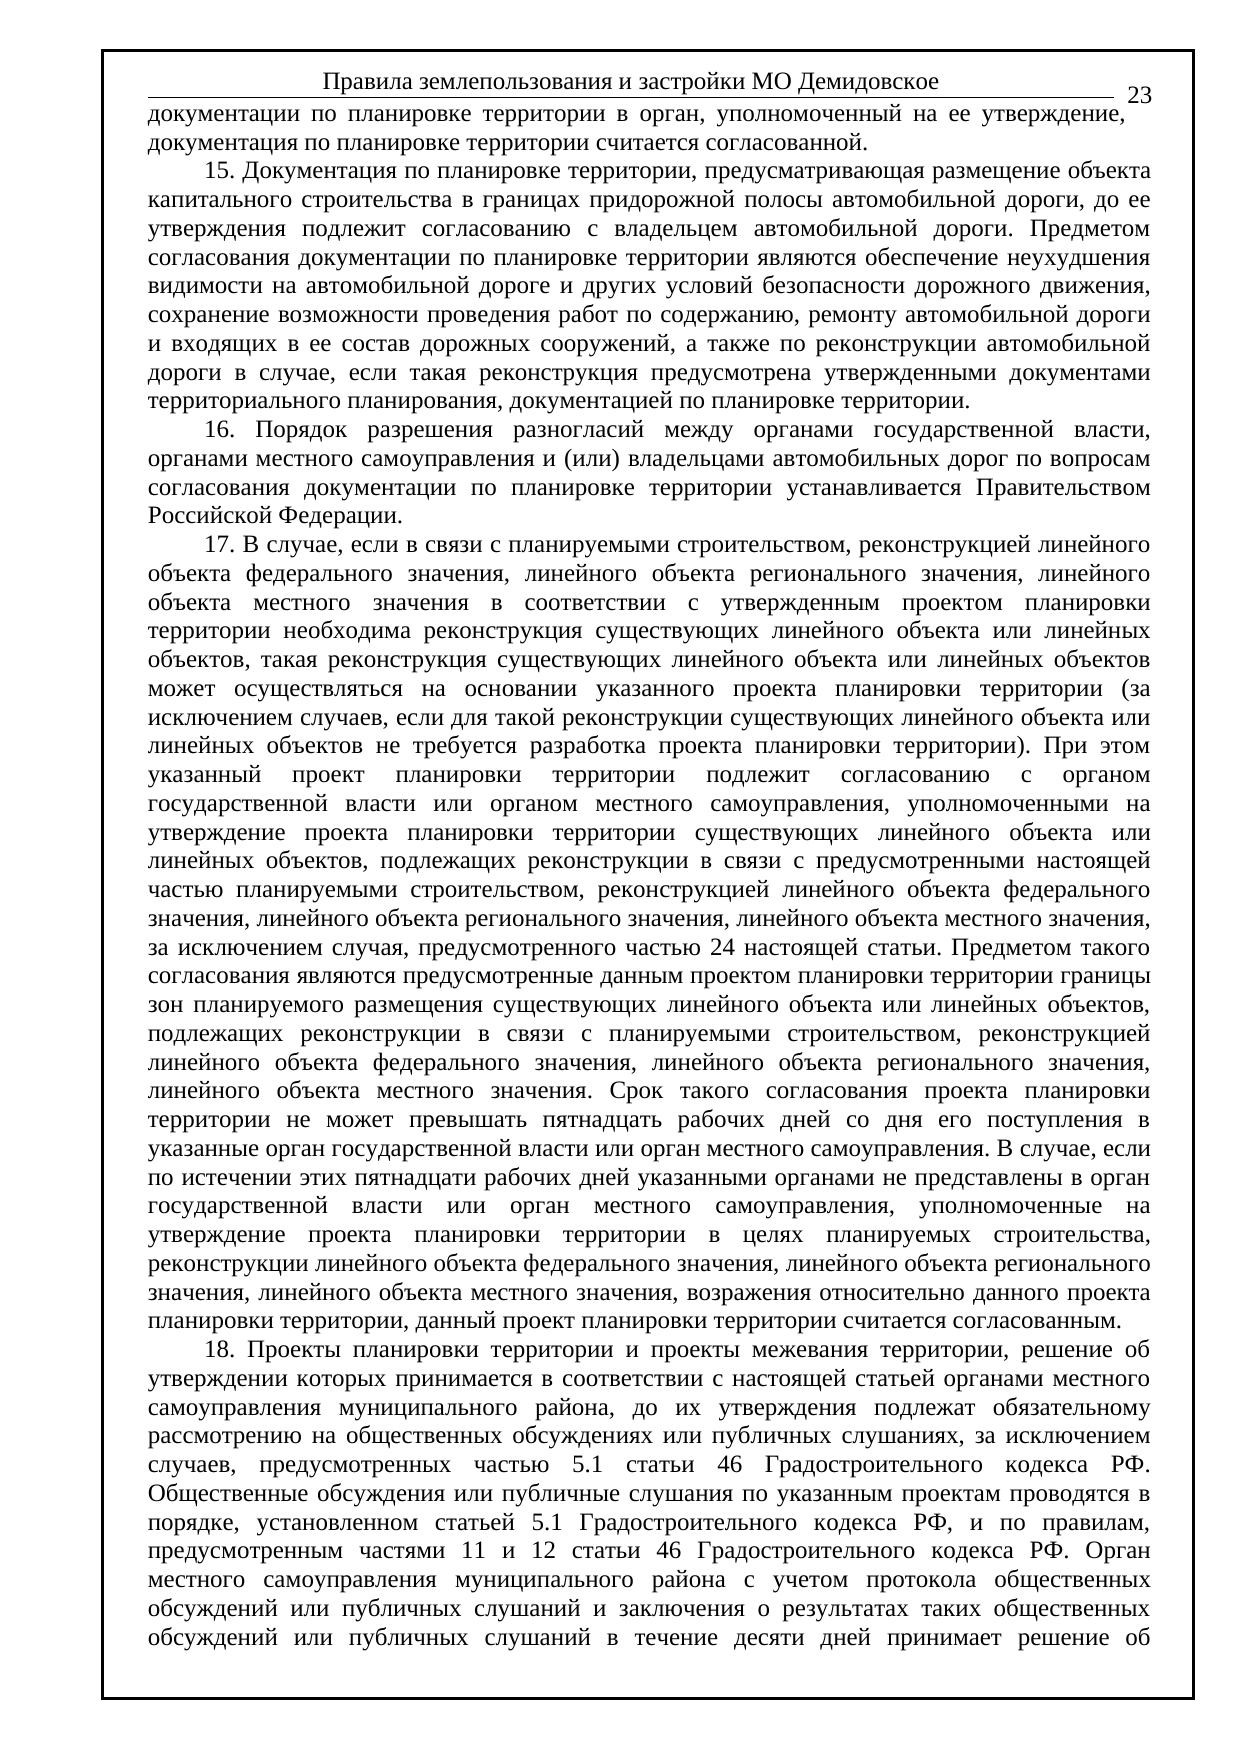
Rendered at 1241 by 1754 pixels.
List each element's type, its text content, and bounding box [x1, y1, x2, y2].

text 17. В случае, если в связи с планируемыми строительством, реконструкцией линейного объекта федерального значения, линейного объекта регионального значения, линейного объекта местного значения в соответствии с утвержденным проектом планировки территории необходима реконструкция существующих линейного объекта или линейных объектов, такая реконструкция существующих линейного объекта или линейных объектов может осуществляться на основании указанного проекта планировки территории (за исключением случаев, если для такой реконструкции существующих линейного объекта или линейных объектов не требуется разработка проекта планировки территории). При этом указанный проект планировки территории подлежит согласованию с органом государственной власти или органом местного самоуправления, уполномоченными на утверждение проекта планировки территории существующих линейного объекта или линейных объектов, подлежащих реконструкции в связи с предусмотренными настоящей частью планируемыми строительством, реконструкцией линейного объекта федерального значения, линейного объекта регионального значения, линейного объекта местного значения, за исключением случая, предусмотренного частью 24 настоящей статьи. Предметом такого согласования являются предусмотренные данным проектом планировки территории границы зон планируемого размещения существующих линейного объекта или линейных объектов, подлежащих реконструкции в связи с планируемыми строительством, реконструкцией линейного объекта федерального значения, линейного объекта регионального значения, линейного объекта местного значения. Срок такого согласования проекта планировки территории не может превышать пятнадцать рабочих дней со дня его поступления в указанные орган государственной власти или орган местного самоуправления. В случае, если по истечении этих пятнадцати рабочих дней указанными органами не представлены в орган государственной власти или орган местного самоуправления, уполномоченные на утверждение проекта планировки территории в целях планируемых строительства, реконструкции линейного объекта федерального значения, линейного объекта регионального значения, линейного объекта местного значения, возражения относительно данного проекта планировки территории, данный проект планировки территории считается согласованным. [148, 529, 1152, 1334]
text 16. Порядок разрешения разногласий между органами государственной власти, органами местного самоуправления и (или) владельцами автомобильных дорог по вопросам согласования документации по планировке территории устанавливается Правительством Российской Федерации. [148, 414, 1152, 529]
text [148, 98, 1152, 155]
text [148, 1334, 1152, 1650]
text 15. Документация по планировке территории, предусматривающая размещение объекта капитального строительства в границах придорожной полосы автомобильной дороги, до ее утверждения подлежит согласованию с владельцем автомобильной дороги. Предметом согласования документации по планировке территории являются обеспечение неухудшения видимости на автомобильной дороге и других условий безопасности дорожного движения, сохранение возможности проведения работ по содержанию, ремонту автомобильной дороги и входящих в ее состав дорожных сооружений, а также по реконструкции автомобильной дороги в случае, если такая реконструкция предусмотрена утвержденными документами территориального планирования, документацией по планировке территории. [148, 155, 1152, 414]
